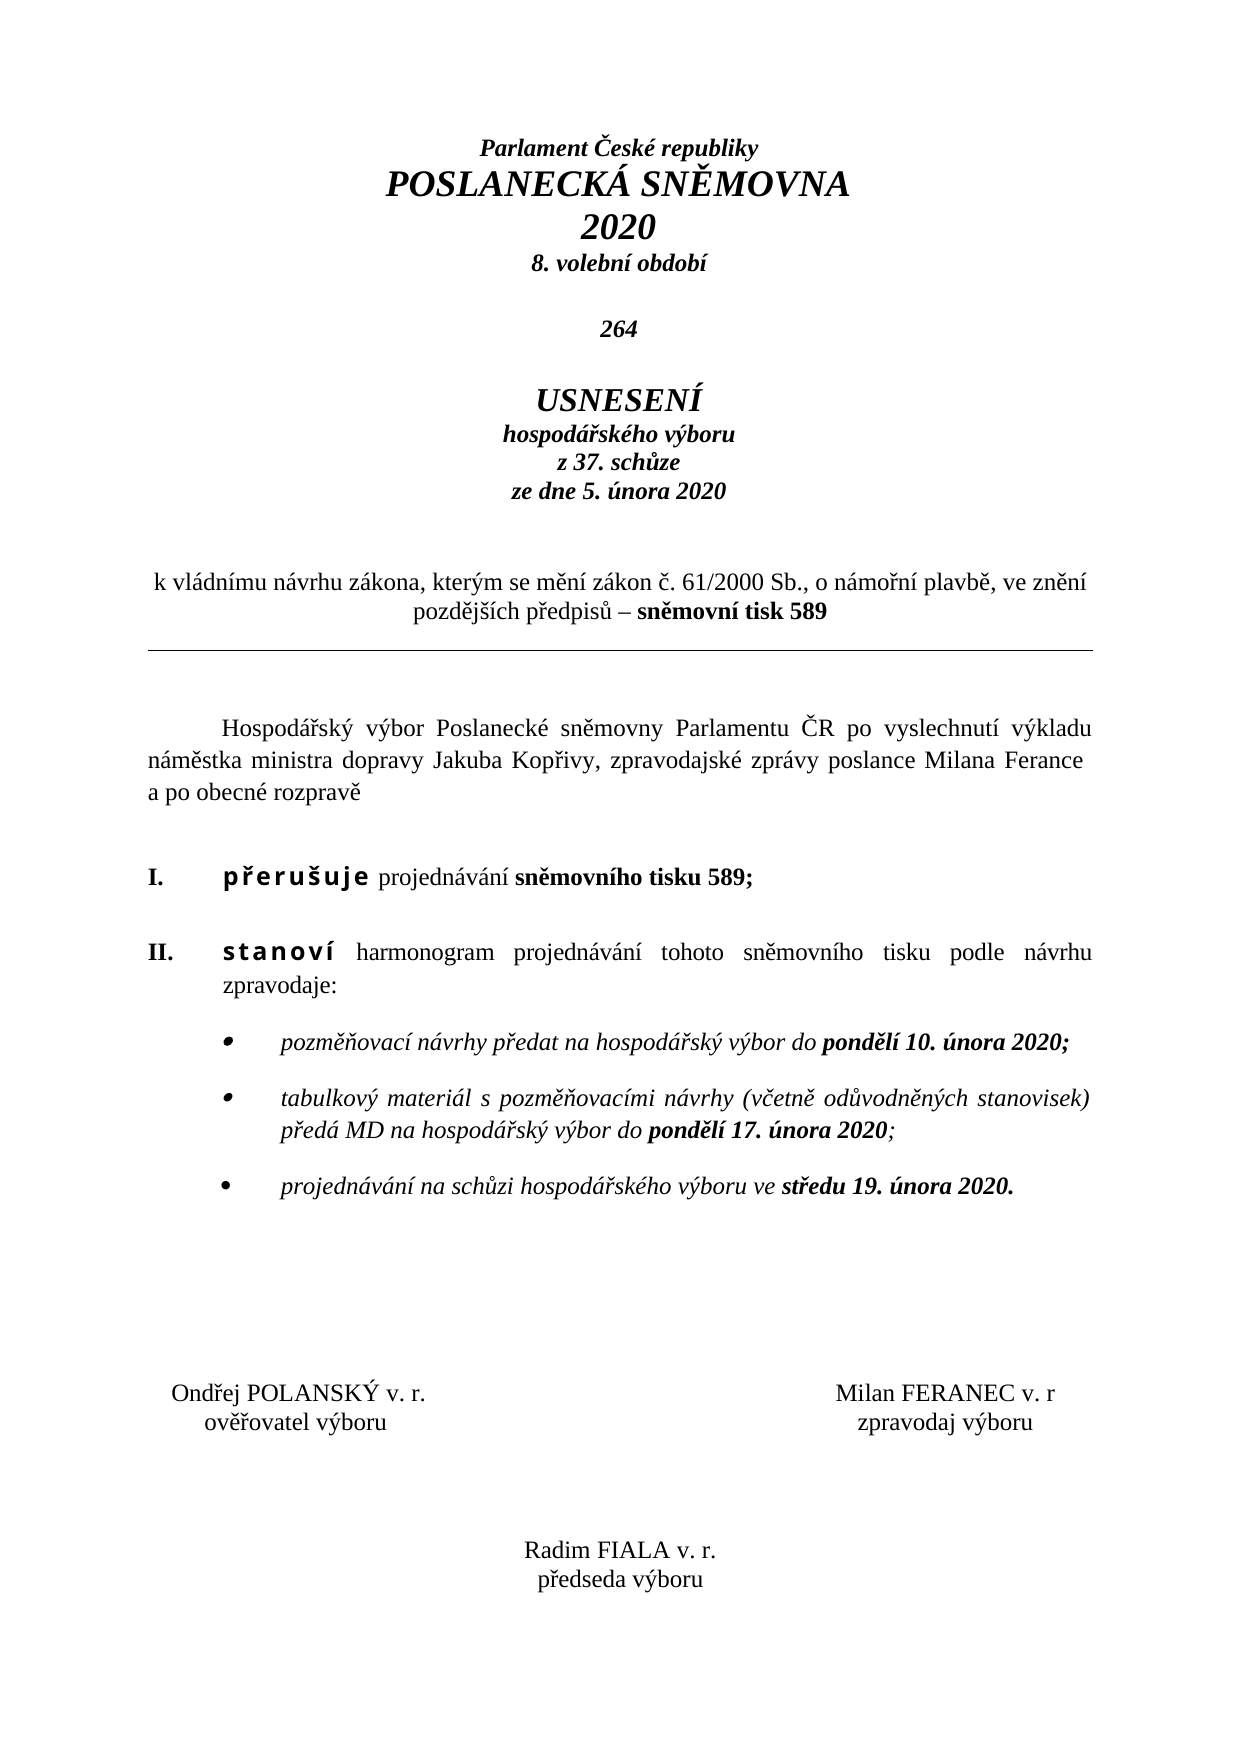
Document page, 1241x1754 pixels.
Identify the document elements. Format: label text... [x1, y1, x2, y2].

text ověřovatel výboru zpravodaj výboru [148, 1407, 1093, 1435]
list stanoví harmonogram projednávání tohoto sněmovního tisku podle návrhu zpravodaje: [148, 933, 1093, 999]
list projednávání na schůzi hospodářského výboru ve středu 19. února 2020. [221, 1171, 1093, 1200]
list tabulkový materiál s pozměňovacími návrhy (včetně odůvodněných stanovisek) předá MD na hospodářský výbor do pondělí 17. února 2020; [221, 1083, 1093, 1143]
text Ondřej POLANSKÝ v. r. Milan FERANEC v. r [148, 1378, 1093, 1407]
list přerušuje projednávání sněmovního tisku 589; [148, 858, 1093, 892]
text Parlament České republiky [148, 133, 1093, 162]
text Hospodářský výbor Poslanecké sněmovny Parlamentu ČR po vyslechnutí výkladu náměstka ministra dopravy Jakuba Kopřivy, zpravodajské zprávy poslance Milana Ferance a po obecné rozpravě [148, 713, 1093, 805]
text k vládnímu návrhu zákona, kterým se mění zákon č. 61/2000 Sb., o námořní plavbě, ve znění pozdějších předpisů – sněmovní tisk 589 [148, 567, 1093, 650]
list pozměňovací návrhy předat na hospodářský výbor do pondělí 10. února 2020; [221, 1027, 1093, 1055]
text z 37. schůze [148, 447, 1093, 476]
text předseda výboru [148, 1564, 1093, 1593]
text ze dne 5. února 2020 [148, 476, 1093, 505]
text 8. volební období [148, 248, 1093, 277]
text 264 [148, 314, 1093, 343]
text POSLANECKÁ SNĚMOVNA [148, 162, 1093, 205]
text USNESENÍ [148, 380, 1093, 419]
text 2020 [148, 205, 1093, 248]
text hospodářského výboru [148, 419, 1093, 447]
text Radim FIALA v. r. [148, 1535, 1093, 1564]
